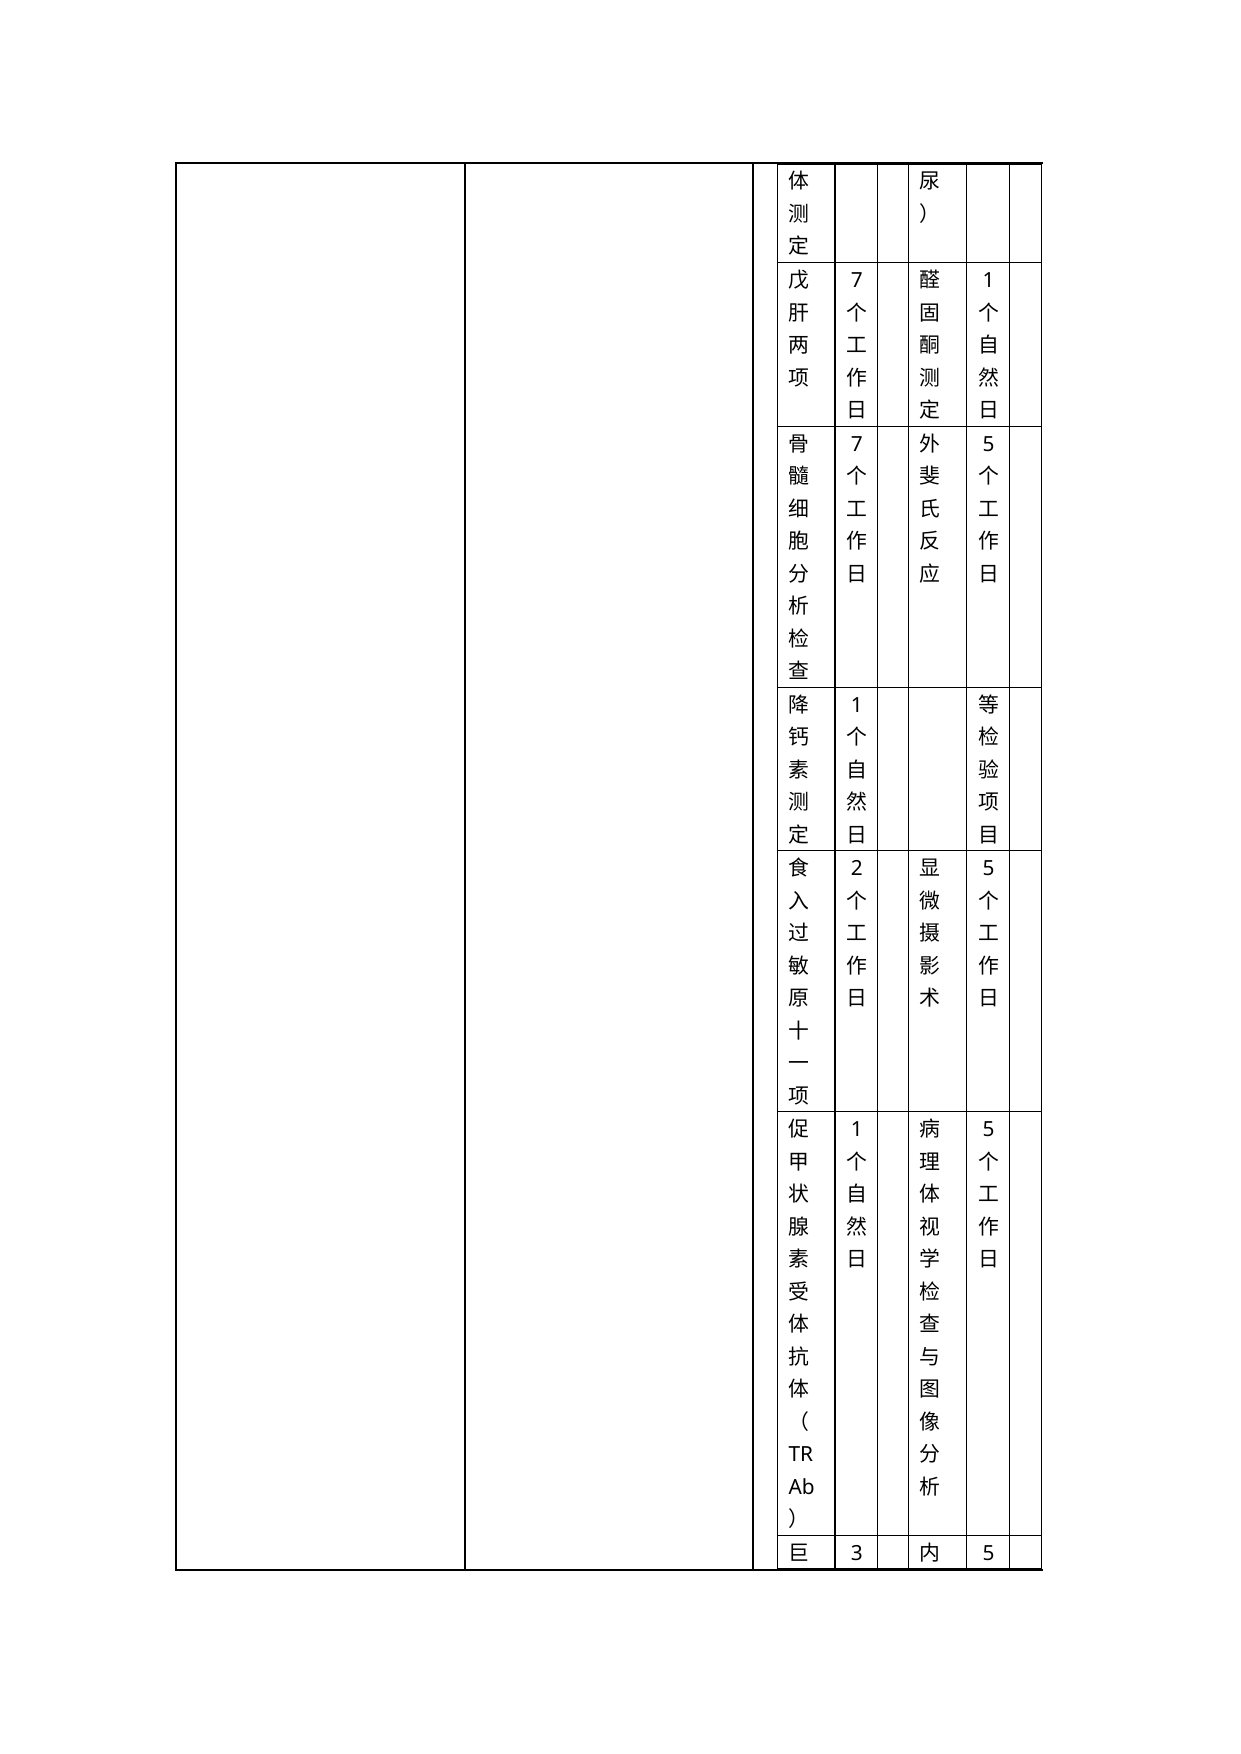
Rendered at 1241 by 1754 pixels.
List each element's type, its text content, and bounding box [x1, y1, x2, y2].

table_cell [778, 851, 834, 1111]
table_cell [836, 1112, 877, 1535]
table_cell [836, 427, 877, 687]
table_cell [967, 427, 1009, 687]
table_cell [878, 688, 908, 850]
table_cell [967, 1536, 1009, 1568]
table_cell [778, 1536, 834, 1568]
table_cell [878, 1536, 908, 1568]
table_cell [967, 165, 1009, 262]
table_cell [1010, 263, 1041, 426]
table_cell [754, 164, 777, 1569]
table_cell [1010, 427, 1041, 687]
table_cell [466, 164, 752, 1569]
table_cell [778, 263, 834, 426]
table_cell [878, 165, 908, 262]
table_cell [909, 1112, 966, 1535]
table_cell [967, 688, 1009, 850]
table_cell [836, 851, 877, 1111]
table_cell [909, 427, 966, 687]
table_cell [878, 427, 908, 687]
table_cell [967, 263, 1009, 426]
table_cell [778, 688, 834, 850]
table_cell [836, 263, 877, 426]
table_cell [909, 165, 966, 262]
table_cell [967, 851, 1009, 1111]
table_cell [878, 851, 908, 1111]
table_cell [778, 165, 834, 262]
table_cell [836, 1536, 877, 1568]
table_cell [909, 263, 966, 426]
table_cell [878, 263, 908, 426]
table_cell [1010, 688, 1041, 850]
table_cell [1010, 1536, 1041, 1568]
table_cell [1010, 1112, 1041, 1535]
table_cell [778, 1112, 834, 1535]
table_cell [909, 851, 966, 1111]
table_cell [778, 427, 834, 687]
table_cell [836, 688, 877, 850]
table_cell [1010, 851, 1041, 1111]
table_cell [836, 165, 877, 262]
table_cell 1 [177, 164, 464, 1569]
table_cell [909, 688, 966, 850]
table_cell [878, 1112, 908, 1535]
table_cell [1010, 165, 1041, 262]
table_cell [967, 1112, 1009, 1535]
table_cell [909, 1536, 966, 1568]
